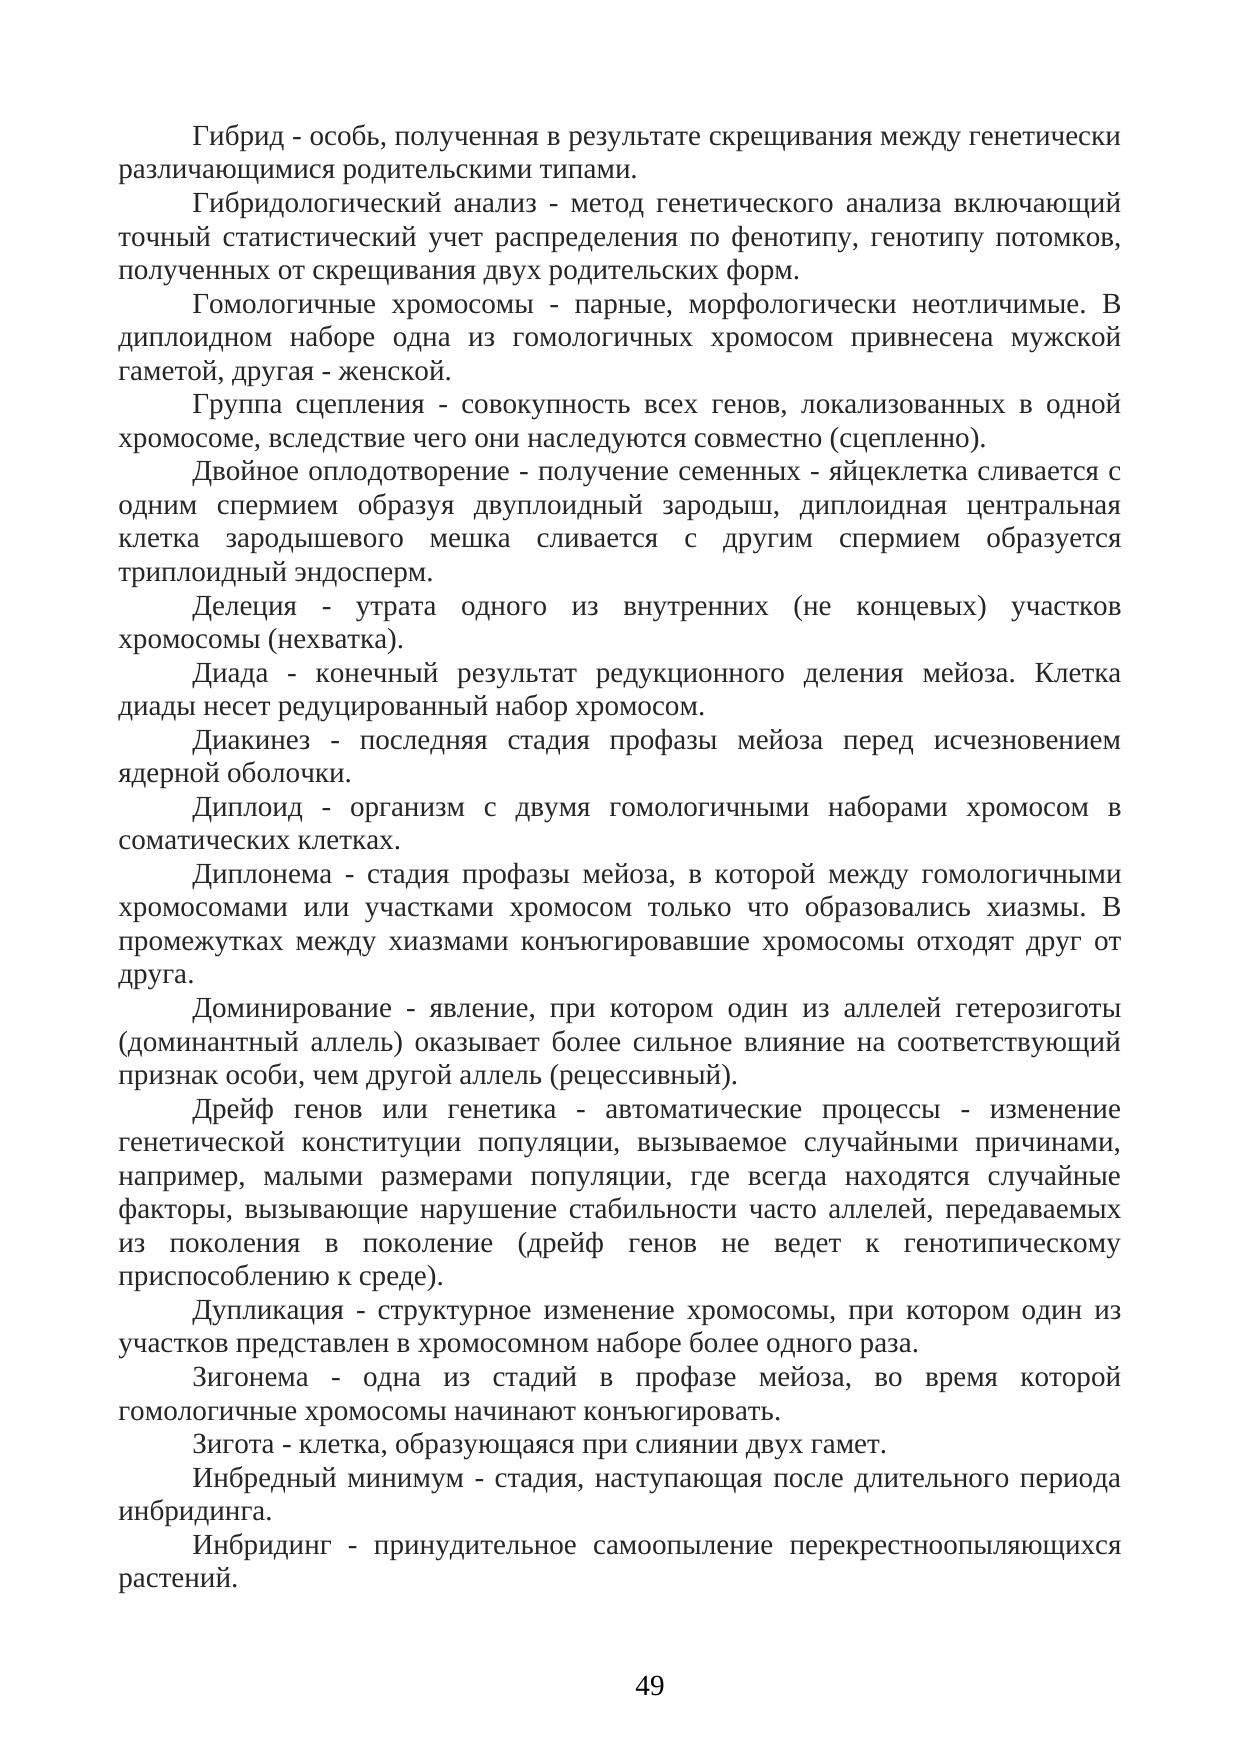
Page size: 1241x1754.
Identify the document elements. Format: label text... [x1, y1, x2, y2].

text Двойное оплодотворение - получение семенных - яйцеклетка сливается с одним спермием образуя двуплоидный зародыш, диплоидная центральная клетка зародышевого мешка сливается с другим спермием образуется триплоидный эндосперм. [118, 453, 1122, 588]
text Диада - конечный результат редукционного деления мейоза. Клетка диады несет редуцированный набор хромосом. [118, 655, 1122, 722]
text Инбридинг - принудительное самоопыление перекрестноопыляющихся растений. [118, 1527, 1122, 1594]
text Дупликация - структурное изменение хромосомы, при котором один из участков представлен в хромосомном наборе более одного раза. [118, 1292, 1122, 1359]
text Диплоид - организм с двумя гомологичными наборами хромосом в соматических клетках. [118, 789, 1122, 856]
text Группа сцепления - совокупность всех генов, локализованных в одной хромосоме, вследствие чего они наследуются совместно (сцепленно). [118, 386, 1122, 453]
text Зигонема - одна из стадий в профазе мейоза, во время которой гомологичные хромосомы начинают конъюгировать. [118, 1359, 1122, 1426]
text Диплонема - стадия профазы мейоза, в которой между гомологичными хромосомами или участками хромосом только что образовались хиазмы. В промежутках между хиазмами конъюгировавшие хромосомы отходят друг от друга. [118, 856, 1122, 990]
text Гибрид - особь, полученная в результате скрещивания между генетически различающимися родительскими типами. [118, 118, 1122, 185]
text Делеция - утрата одного из внутренних (не концевых) участков хромосомы (нехватка). [118, 588, 1122, 655]
text Гомологичные хромосомы - парные, морфологически неотличимые. В диплоидном наборе одна из гомологичных хромосом привнесена мужской гаметой, другая - женской. [118, 286, 1122, 386]
text Доминирование - явление, при котором один из аллелей гетерозиготы (доминантный аллель) оказывает более сильное влияние на соответствующий признак особи, чем другой аллель (рецессивный). [118, 990, 1122, 1091]
text Гибридологический анализ - метод генетического анализа включающий точный статистический учет распределения по фенотипу, генотипу потомков, полученных от скрещивания двух родительских форм. [118, 185, 1122, 286]
text Инбредный минимум - стадия, наступающая после длительного периода инбридинга. [118, 1460, 1122, 1527]
text Дрейф генов или генетика - автоматические процессы - изменение генетической конституции популяции, вызываемое случайными причинами, например, малыми размерами популяции, где всегда находятся случайные факторы, вызывающие нарушение стабильности часто аллелей, передаваемых из поколения в поколение (дрейф генов не ведет к генотипическому приспособлению к среде). [118, 1091, 1122, 1292]
text Диакинез - последняя стадия профазы мейоза перед исчезновением ядерной оболочки. [118, 722, 1122, 789]
text Зигота - клетка, образующаяся при слиянии двух гамет. [118, 1426, 1122, 1460]
